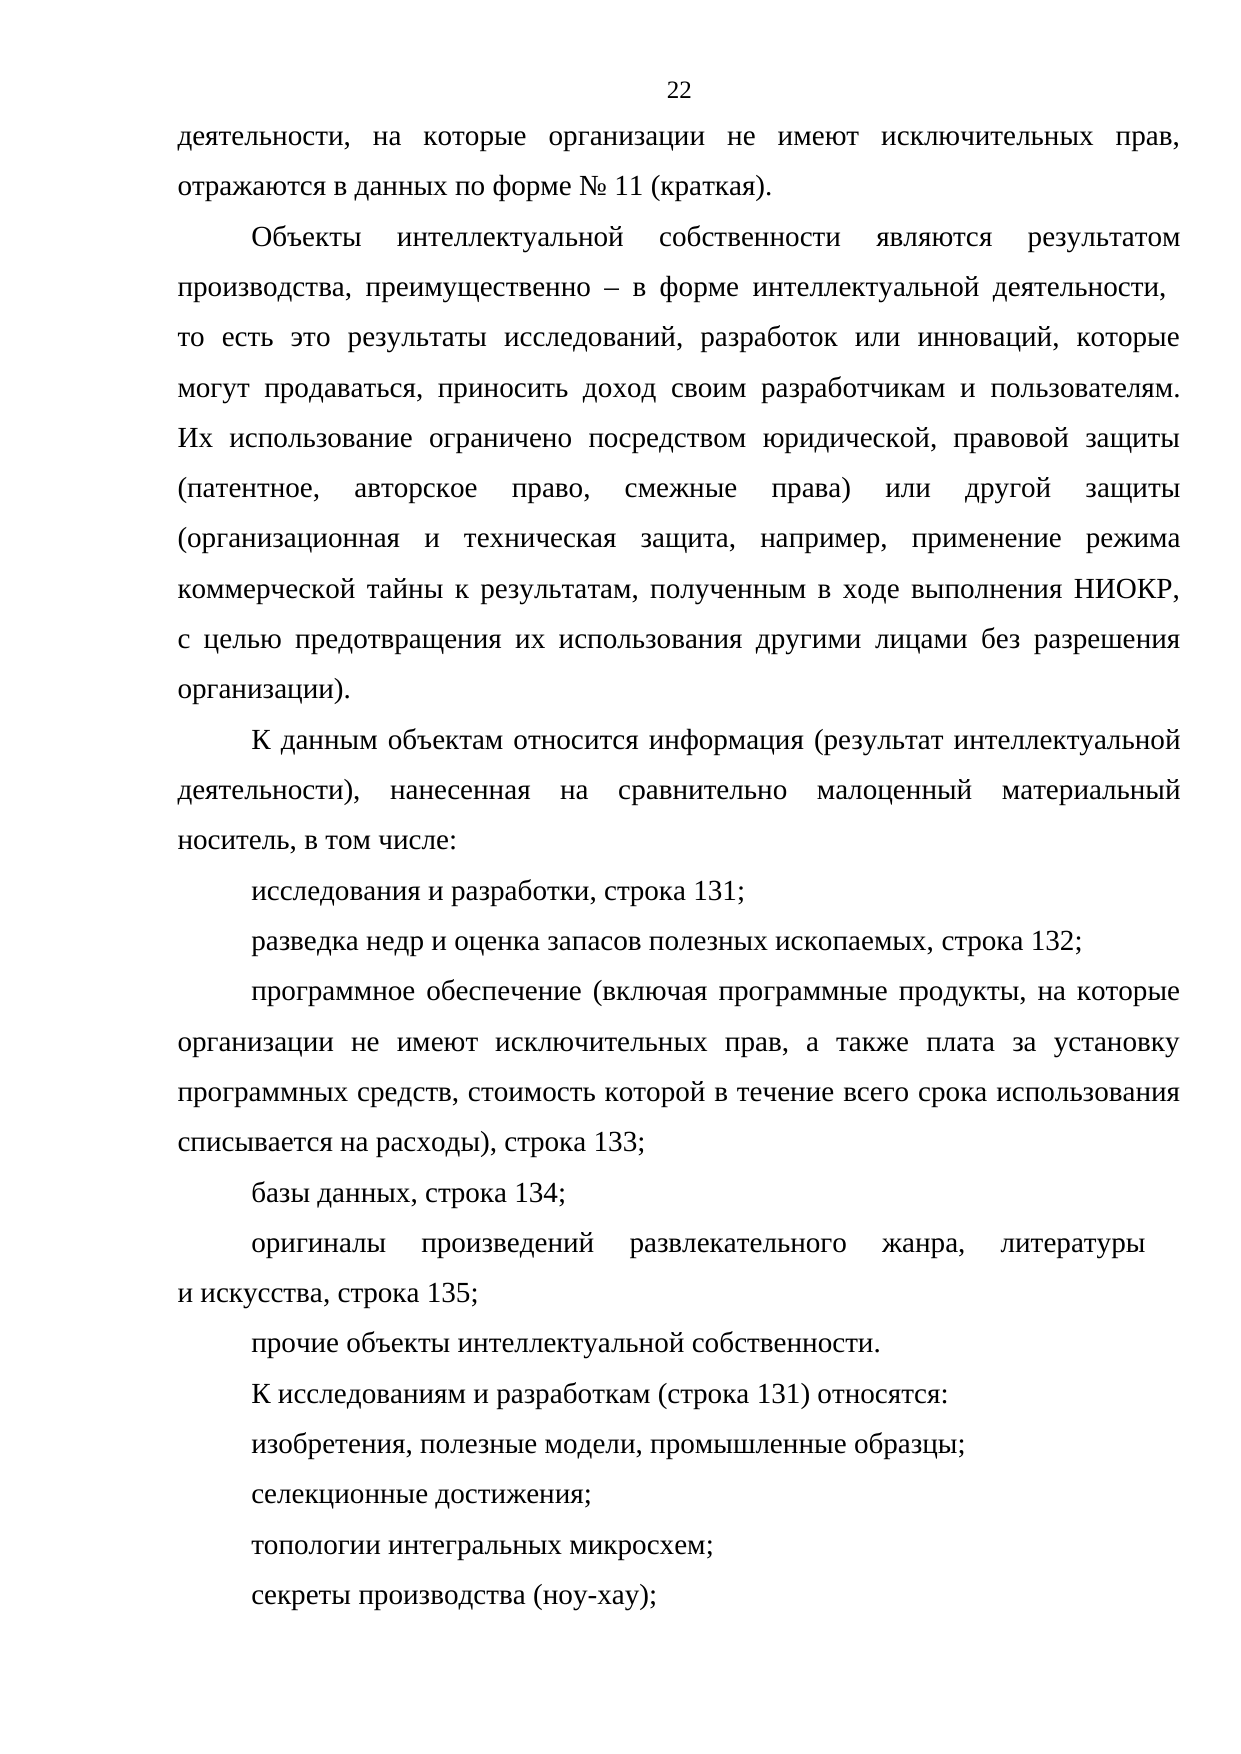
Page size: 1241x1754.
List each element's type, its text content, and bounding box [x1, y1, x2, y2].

text прочие объекты интеллектуальной собственности. [177, 1326, 1181, 1359]
text оригиналы произведений развлекательного жанра, литературы и искусства, строка 135; [177, 1225, 1181, 1309]
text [177, 118, 1181, 202]
text топологии интегральных микросхем; [177, 1527, 1181, 1560]
text исследования и разработки, строка 131; [177, 873, 1181, 906]
text селекционные достижения; [177, 1477, 1181, 1510]
text разведка недр и оценка запасов полезных ископаемых, cтрока 132; [177, 923, 1181, 957]
text К данным объектам относится информация (результат интеллектуальной деятельности), нанесенная на сравнительно малоценный материальный носитель, в том числе: [177, 722, 1181, 856]
text изобретения, полезные модели, промышленные образцы; [177, 1426, 1181, 1460]
text секреты производства (ноу-хау); [177, 1577, 1181, 1611]
text Объекты интеллектуальной собственности являются результатом производства, преимущественно – в форме интеллектуальной деятельности, то есть это результаты исследований, разработок или инноваций, которые могут продаваться, приносить доход своим разработчикам и пользователям. Их использование ограничено посредством юридической, правовой защиты (патентное, авторское право, смежные права) или другой защиты (организационная и техническая защита, например, применение режима коммерческой тайны к результатам, полученным в ходе выполнения НИОКР, с целью предотвращения их использования другими лицами без разрешения организации). [177, 219, 1181, 705]
text программное обеспечение (включая программные продукты, на которые организации не имеют исключительных прав, а также плата за установку программных средств, стоимость которой в течение всего срока использования списывается на расходы), строка 133; [177, 973, 1181, 1158]
text К исследованиям и разработкам (строка 131) относятся: [177, 1376, 1181, 1409]
text базы данных, строка 134; [177, 1175, 1181, 1208]
